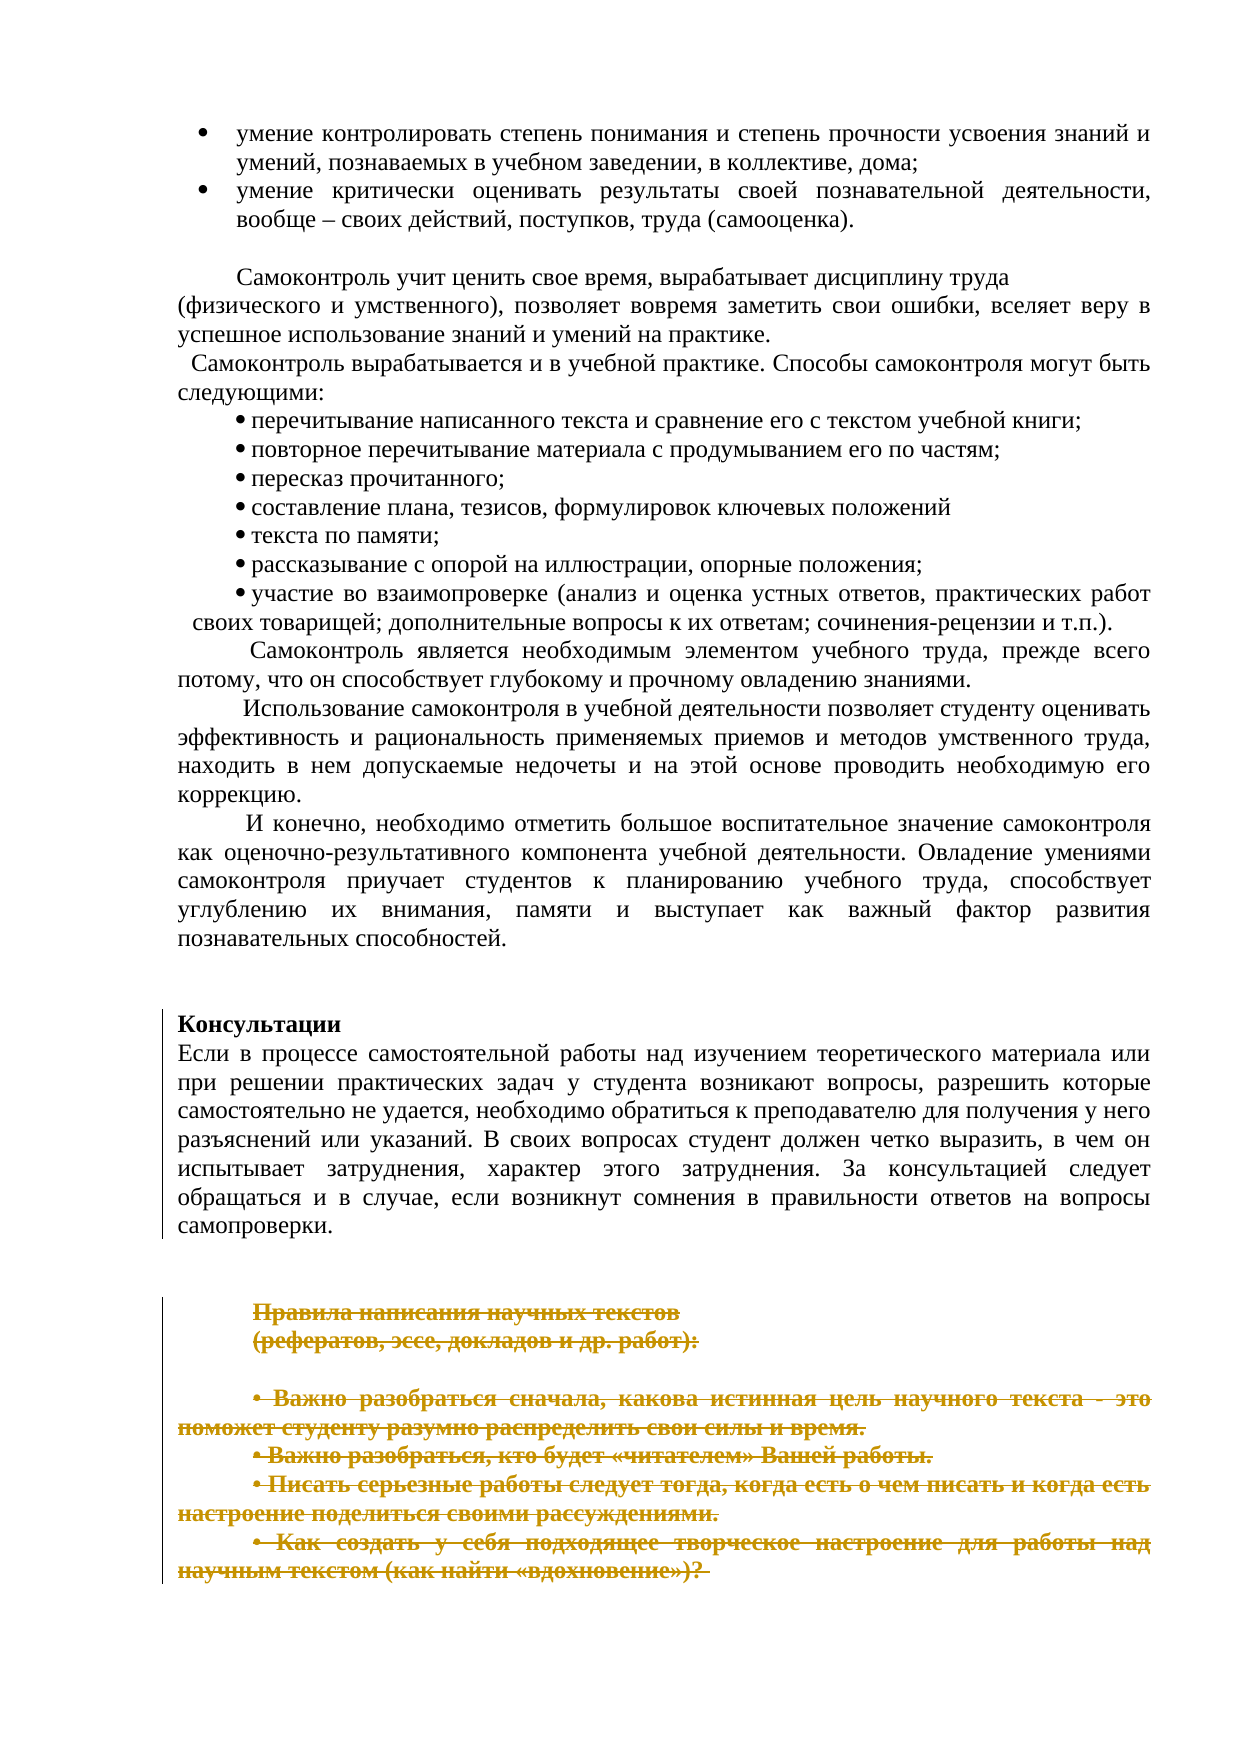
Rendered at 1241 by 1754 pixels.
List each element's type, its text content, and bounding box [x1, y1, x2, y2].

list перечитывание написанного текста и сравнение его с текстом учебной книги; [192, 406, 1152, 434]
text Самоконтроль является необходимым элементом учебного труда, прежде всего потому, что он способствует глубокому и прочному овладению знаниями. [177, 636, 1152, 693]
list повторное перечитывание материала с продумыванием его по частям; [192, 434, 1152, 463]
text (физического и умственного), позволяет вовремя заметить свои ошибки, вселяет веру в успешное использование знаний и умений на практике. [177, 291, 1152, 348]
list участие во взаимопроверке (анализ и оценка устных ответов, практических работ своих товарищей; дополнительные вопросы к их ответам; сочинения-рецензии и т.п.). [192, 578, 1152, 636]
text Если в процессе самостоятельной работы над изучением теоретического материала или при решении практических задач у студента возникают вопросы, разрешить которые самостоятельно не удается, необходимо обратиться к преподавателю для получения у него разъяснений или указаний. В своих вопросах студент должен четко выразить, в чем он испытывает затруднения, характер этого затруднения. За консультацией следует обращаться и в случае, если возникнут сомнения в правильности ответов на вопросы самопроверки. [177, 1038, 1152, 1239]
text Консультации [177, 1009, 1152, 1038]
list составление плана, тезисов, формулировок ключевых положений [192, 492, 1152, 521]
text Самоконтроль учит ценить свое время, вырабатывает дисциплину труда [177, 262, 1152, 291]
list умение критически оценивать результаты своей познавательной деятельности, вообще – своих действий, поступков, труда (самооценка). [199, 176, 1152, 233]
list пересказ прочитанного; [192, 463, 1152, 492]
text Самоконтроль вырабатывается и в учебной практике. Способы самоконтроля могут быть следующими: [177, 348, 1152, 406]
list рассказывание с опорой на иллюстрации, опорные положения; [192, 549, 1152, 578]
list текста по памяти; [192, 521, 1152, 549]
text И конечно, необходимо отметить большое воспитательное значение самоконтроля как оценочно-результативного компонента учебной деятельности. Овладение умениями самоконтроля приучает студентов к планированию учебного труда, способствует углублению их внимания, памяти и выступает как важный фактор развития познавательных способностей. [177, 808, 1152, 952]
list умение контролировать степень понимания и степень прочности усвоения знаний и умений, познаваемых в учебном заведении, в коллективе, дома; [199, 118, 1152, 176]
text Использование самоконтроля в учебной деятельности позволяет студенту оценивать эффективность и рациональность применяемых приемов и методов умственного труда, находить в нем допускаемые недочеты и на этой основе проводить необходимую его коррекцию. [177, 693, 1152, 808]
